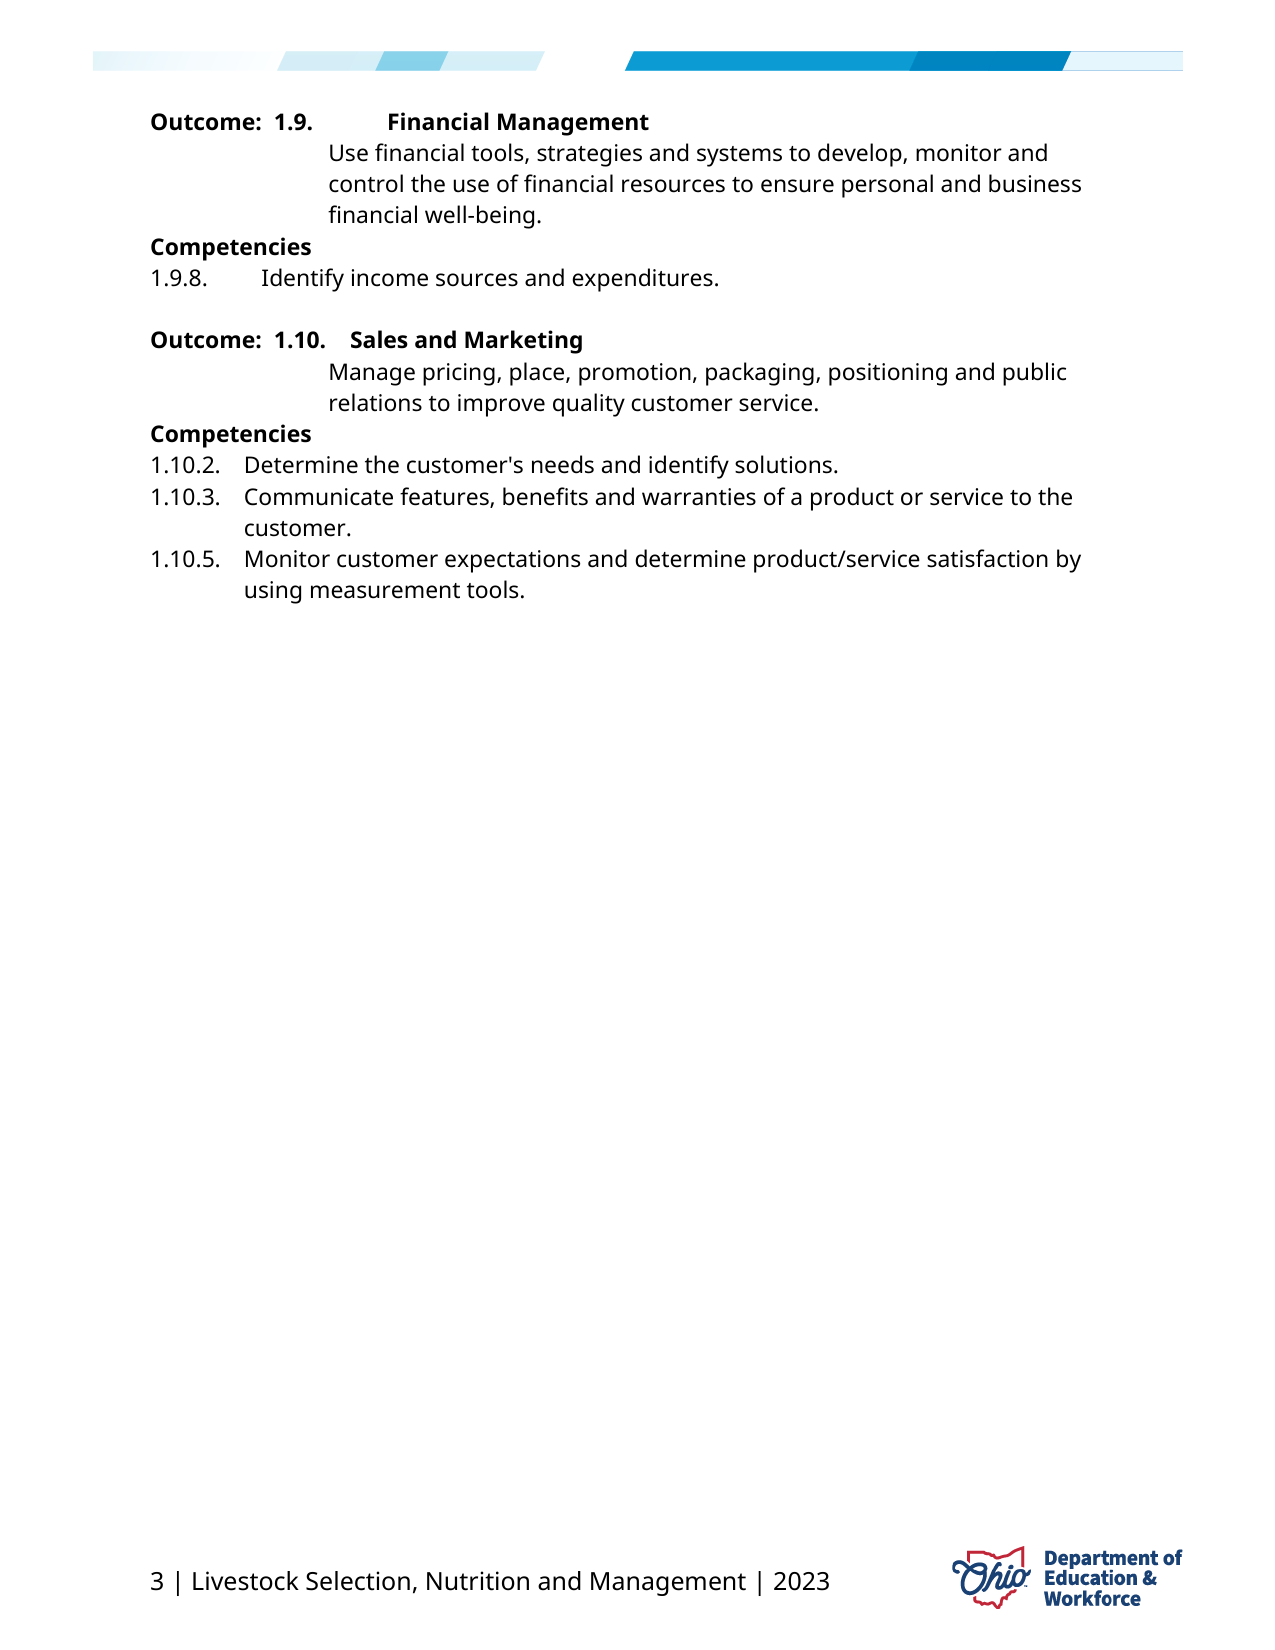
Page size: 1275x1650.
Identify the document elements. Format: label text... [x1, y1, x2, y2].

text 1.9.8. Identify income sources and expenditures. [150, 262, 1125, 293]
text Competencies [150, 418, 1125, 449]
text Use financial tools, strategies and systems to develop, monitor and control the use of financial resources to ensure personal and business financial well-being. [159, 137, 1125, 230]
text 1.10.2. Determine the customer's needs and identify solutions. [150, 449, 1125, 480]
text 1.10.3. Communicate features, benefits and warranties of a product or service to the customer. [150, 480, 1125, 543]
text Outcome: 1.10. Sales and Marketing [150, 324, 1125, 355]
text Outcome: 1.9. Financial Management [150, 105, 1125, 137]
text Competencies [150, 230, 1125, 262]
picture [8, 19, 1267, 1647]
text Manage pricing, place, promotion, packaging, positioning and public relations to improve quality customer service. [328, 355, 1125, 418]
text 1.10.5. Monitor customer expectations and determine product/service satisfaction by using measurement tools. [150, 543, 1125, 605]
